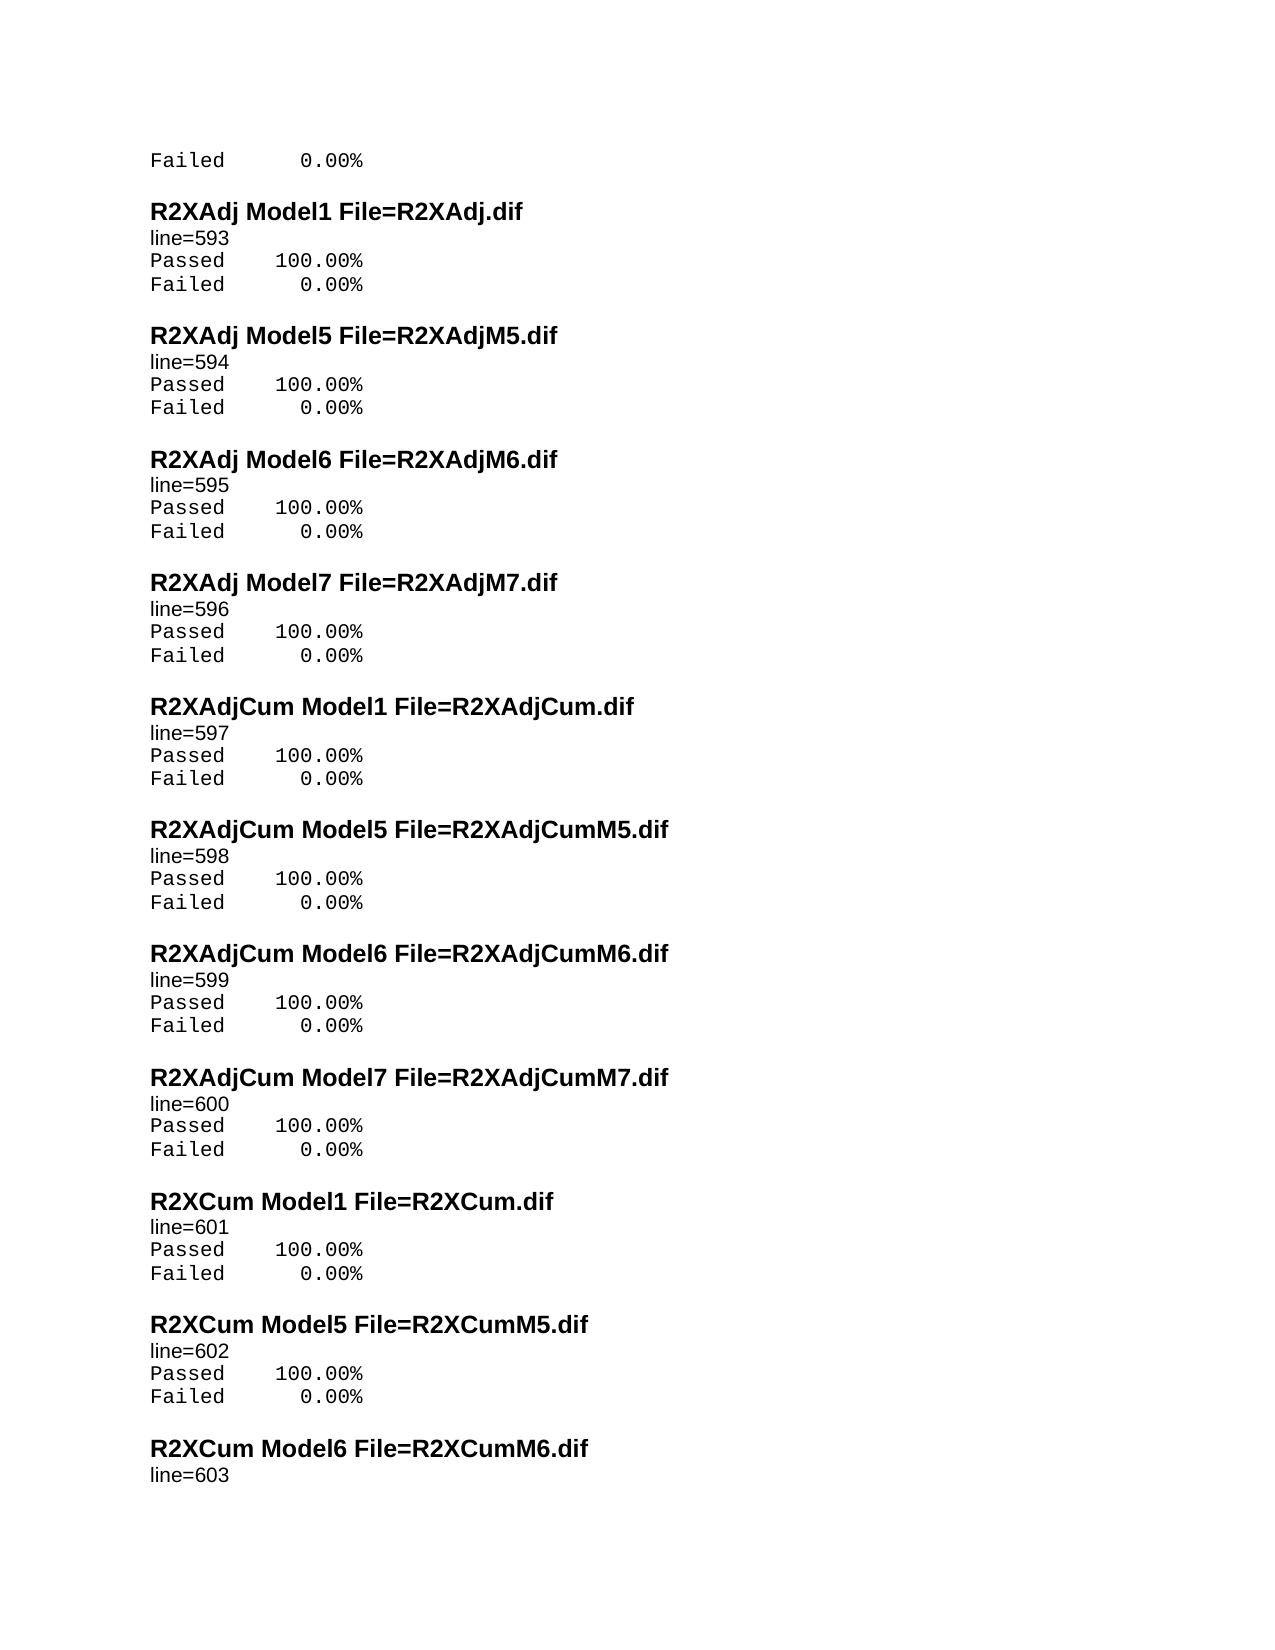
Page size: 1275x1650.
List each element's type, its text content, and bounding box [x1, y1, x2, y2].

text Failed 0.00% [150, 892, 1125, 916]
text Passed 100.00% [150, 621, 1125, 644]
text Failed 0.00% [150, 768, 1125, 792]
text line=593 [150, 226, 1125, 250]
text line=599 [150, 968, 1125, 992]
text line=597 [150, 721, 1125, 744]
text line=603 [150, 1462, 1125, 1486]
text line=601 [150, 1215, 1125, 1239]
text Passed 100.00% [150, 497, 1125, 521]
text Passed 100.00% [150, 744, 1125, 768]
text line=595 [150, 473, 1125, 497]
text Failed 0.00% [150, 1263, 1125, 1286]
text Failed 0.00% [150, 1139, 1125, 1163]
text R2XAdj Model5 File=R2XAdjM5.dif [150, 321, 1125, 350]
text Failed 0.00% [150, 274, 1125, 297]
text Passed 100.00% [150, 374, 1125, 397]
text R2XCum Model6 File=R2XCumM6.dif [150, 1434, 1125, 1462]
text Passed 100.00% [150, 1239, 1125, 1263]
text Passed 100.00% [150, 1363, 1125, 1386]
text R2XAdj Model1 File=R2XAdj.dif [150, 197, 1125, 226]
text R2XCum Model5 File=R2XCumM5.dif [150, 1310, 1125, 1339]
text Passed 100.00% [150, 1116, 1125, 1139]
text Failed 0.00% [150, 1016, 1125, 1039]
text Failed 0.00% [150, 150, 1125, 174]
text line=598 [150, 844, 1125, 868]
text R2XAdj Model6 File=R2XAdjM6.dif [150, 444, 1125, 473]
text Passed 100.00% [150, 250, 1125, 274]
text R2XAdjCum Model1 File=R2XAdjCum.dif [150, 692, 1125, 721]
text Passed 100.00% [150, 868, 1125, 892]
text R2XAdj Model7 File=R2XAdjM7.dif [150, 568, 1125, 597]
text line=600 [150, 1092, 1125, 1116]
text Passed 100.00% [150, 992, 1125, 1016]
text Failed 0.00% [150, 1386, 1125, 1410]
text R2XAdjCum Model5 File=R2XAdjCumM5.dif [150, 816, 1125, 844]
text R2XAdjCum Model6 File=R2XAdjCumM6.dif [150, 939, 1125, 968]
text line=602 [150, 1339, 1125, 1363]
text line=596 [150, 597, 1125, 621]
text Failed 0.00% [150, 397, 1125, 421]
text R2XAdjCum Model7 File=R2XAdjCumM7.dif [150, 1063, 1125, 1092]
text Failed 0.00% [150, 521, 1125, 544]
text R2XCum Model1 File=R2XCum.dif [150, 1186, 1125, 1215]
text Failed 0.00% [150, 644, 1125, 668]
text line=594 [150, 350, 1125, 374]
